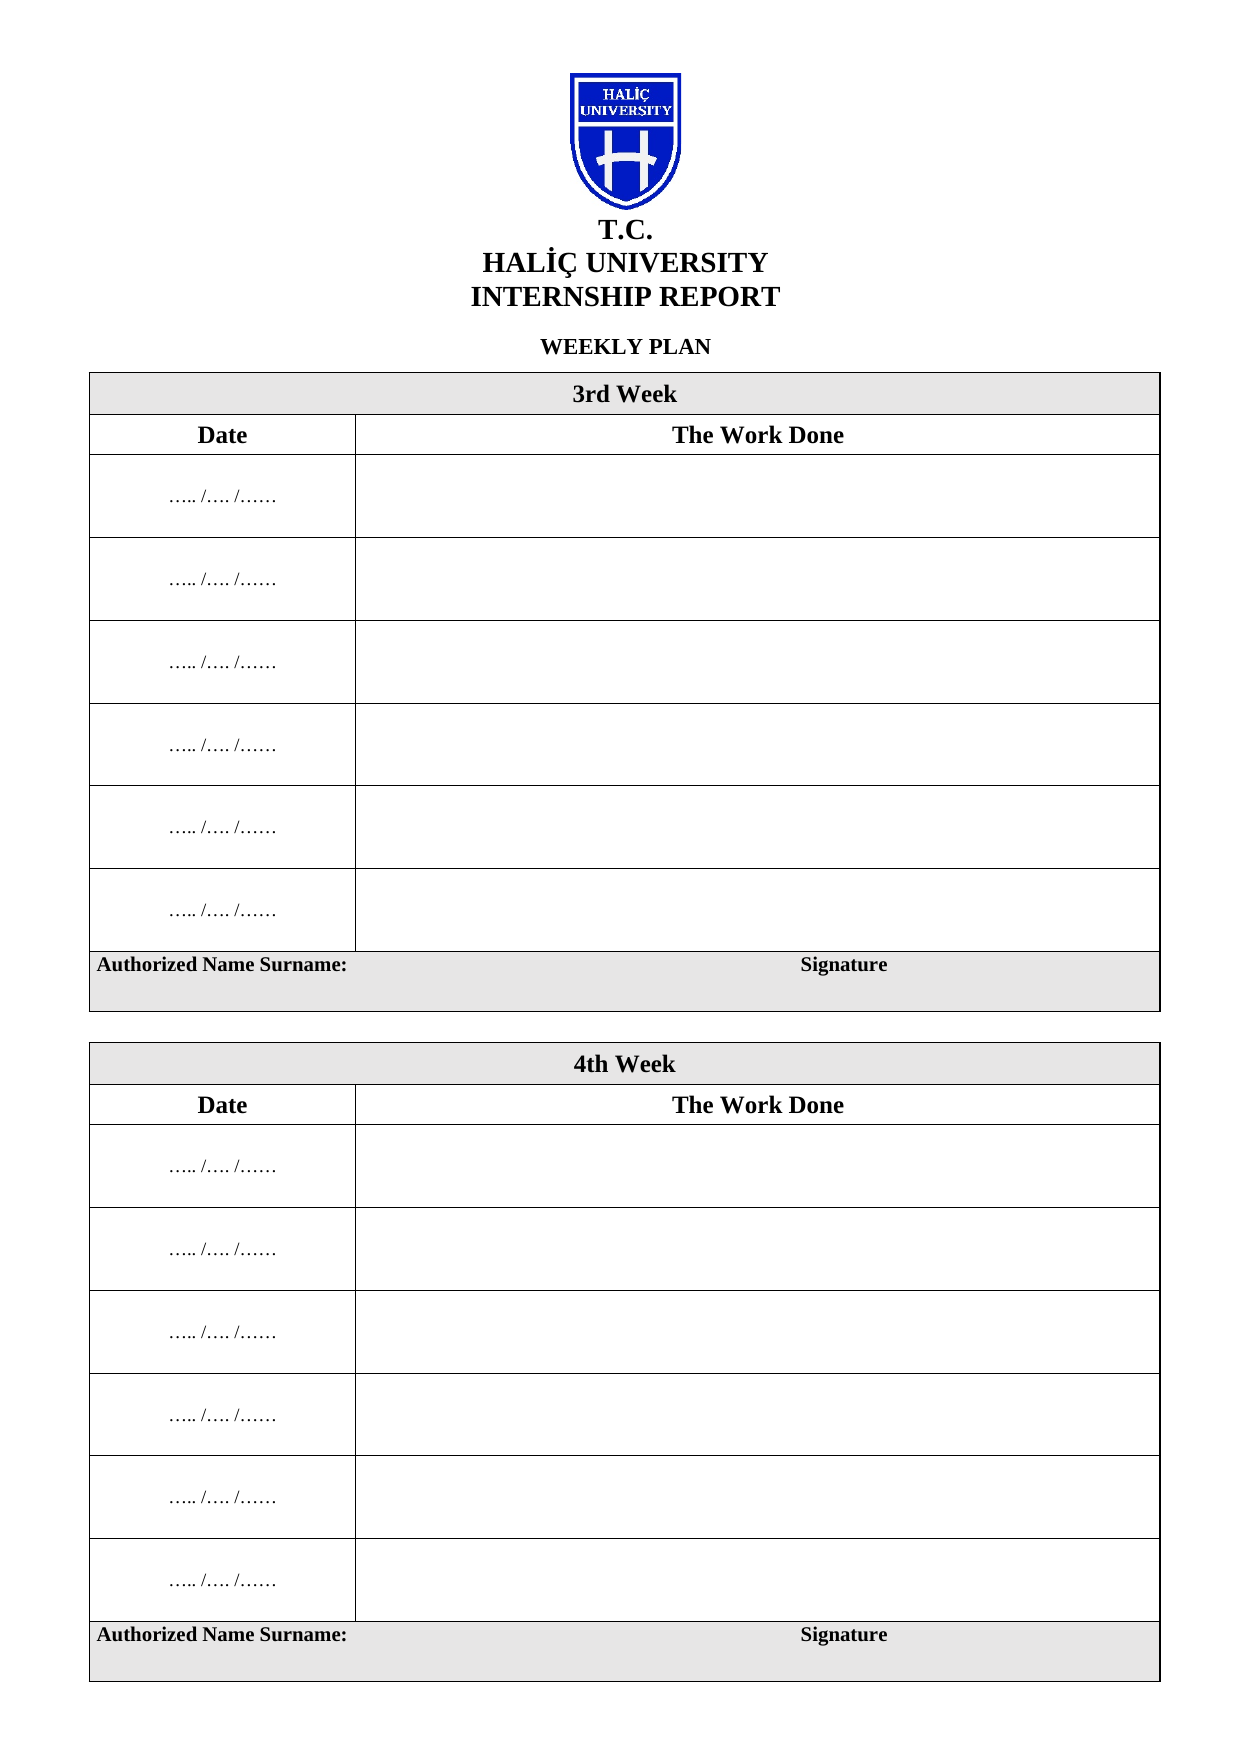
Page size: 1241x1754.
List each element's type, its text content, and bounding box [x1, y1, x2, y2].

text INTERNSHIP REPORT [89, 279, 1162, 312]
table_cell Authorized Name Surname: Signature [90, 952, 1159, 1011]
table_cell [356, 455, 1159, 537]
table_cell ….. /…. /…… [90, 1539, 355, 1621]
table_cell [356, 538, 1159, 620]
table_cell ….. /…. /…… [90, 869, 355, 951]
table_cell [356, 1208, 1159, 1290]
table_cell ….. /…. /…… [90, 1456, 355, 1538]
table_cell Date [90, 1085, 355, 1124]
text WEEKLY PLAN [89, 333, 1162, 359]
table_cell ….. /…. /…… [90, 538, 355, 620]
table_cell [356, 1539, 1159, 1621]
table_cell ….. /…. /…… [90, 786, 355, 868]
table_cell [356, 1374, 1159, 1455]
table_cell ….. /…. /…… [90, 1291, 355, 1372]
table_cell [356, 704, 1159, 785]
picture [570, 73, 682, 210]
table_cell [356, 1291, 1159, 1372]
table_cell [356, 1125, 1159, 1207]
table_cell ….. /…. /…… [90, 1208, 355, 1290]
table_cell [356, 786, 1159, 868]
table_cell ….. /…. /…… [90, 704, 355, 785]
table_cell Date [90, 415, 355, 454]
text HALİÇ UNIVERSITY [89, 245, 1162, 279]
text T.C. [89, 212, 1162, 245]
table_cell [356, 869, 1159, 951]
table_cell Authorized Name Surname: Signature [90, 1622, 1159, 1681]
table_cell The Work Done [356, 1085, 1159, 1124]
table_header 4th Week [90, 1043, 1159, 1084]
table_cell ….. /…. /…… [90, 1374, 355, 1455]
table_cell The Work Done [356, 415, 1159, 454]
table_cell [356, 621, 1159, 702]
table_cell [356, 1456, 1159, 1538]
table_cell ….. /…. /…… [90, 621, 355, 702]
table_cell ….. /…. /…… [90, 455, 355, 537]
table_header 3rd Week [90, 373, 1159, 414]
table_cell ….. /…. /…… [90, 1125, 355, 1207]
